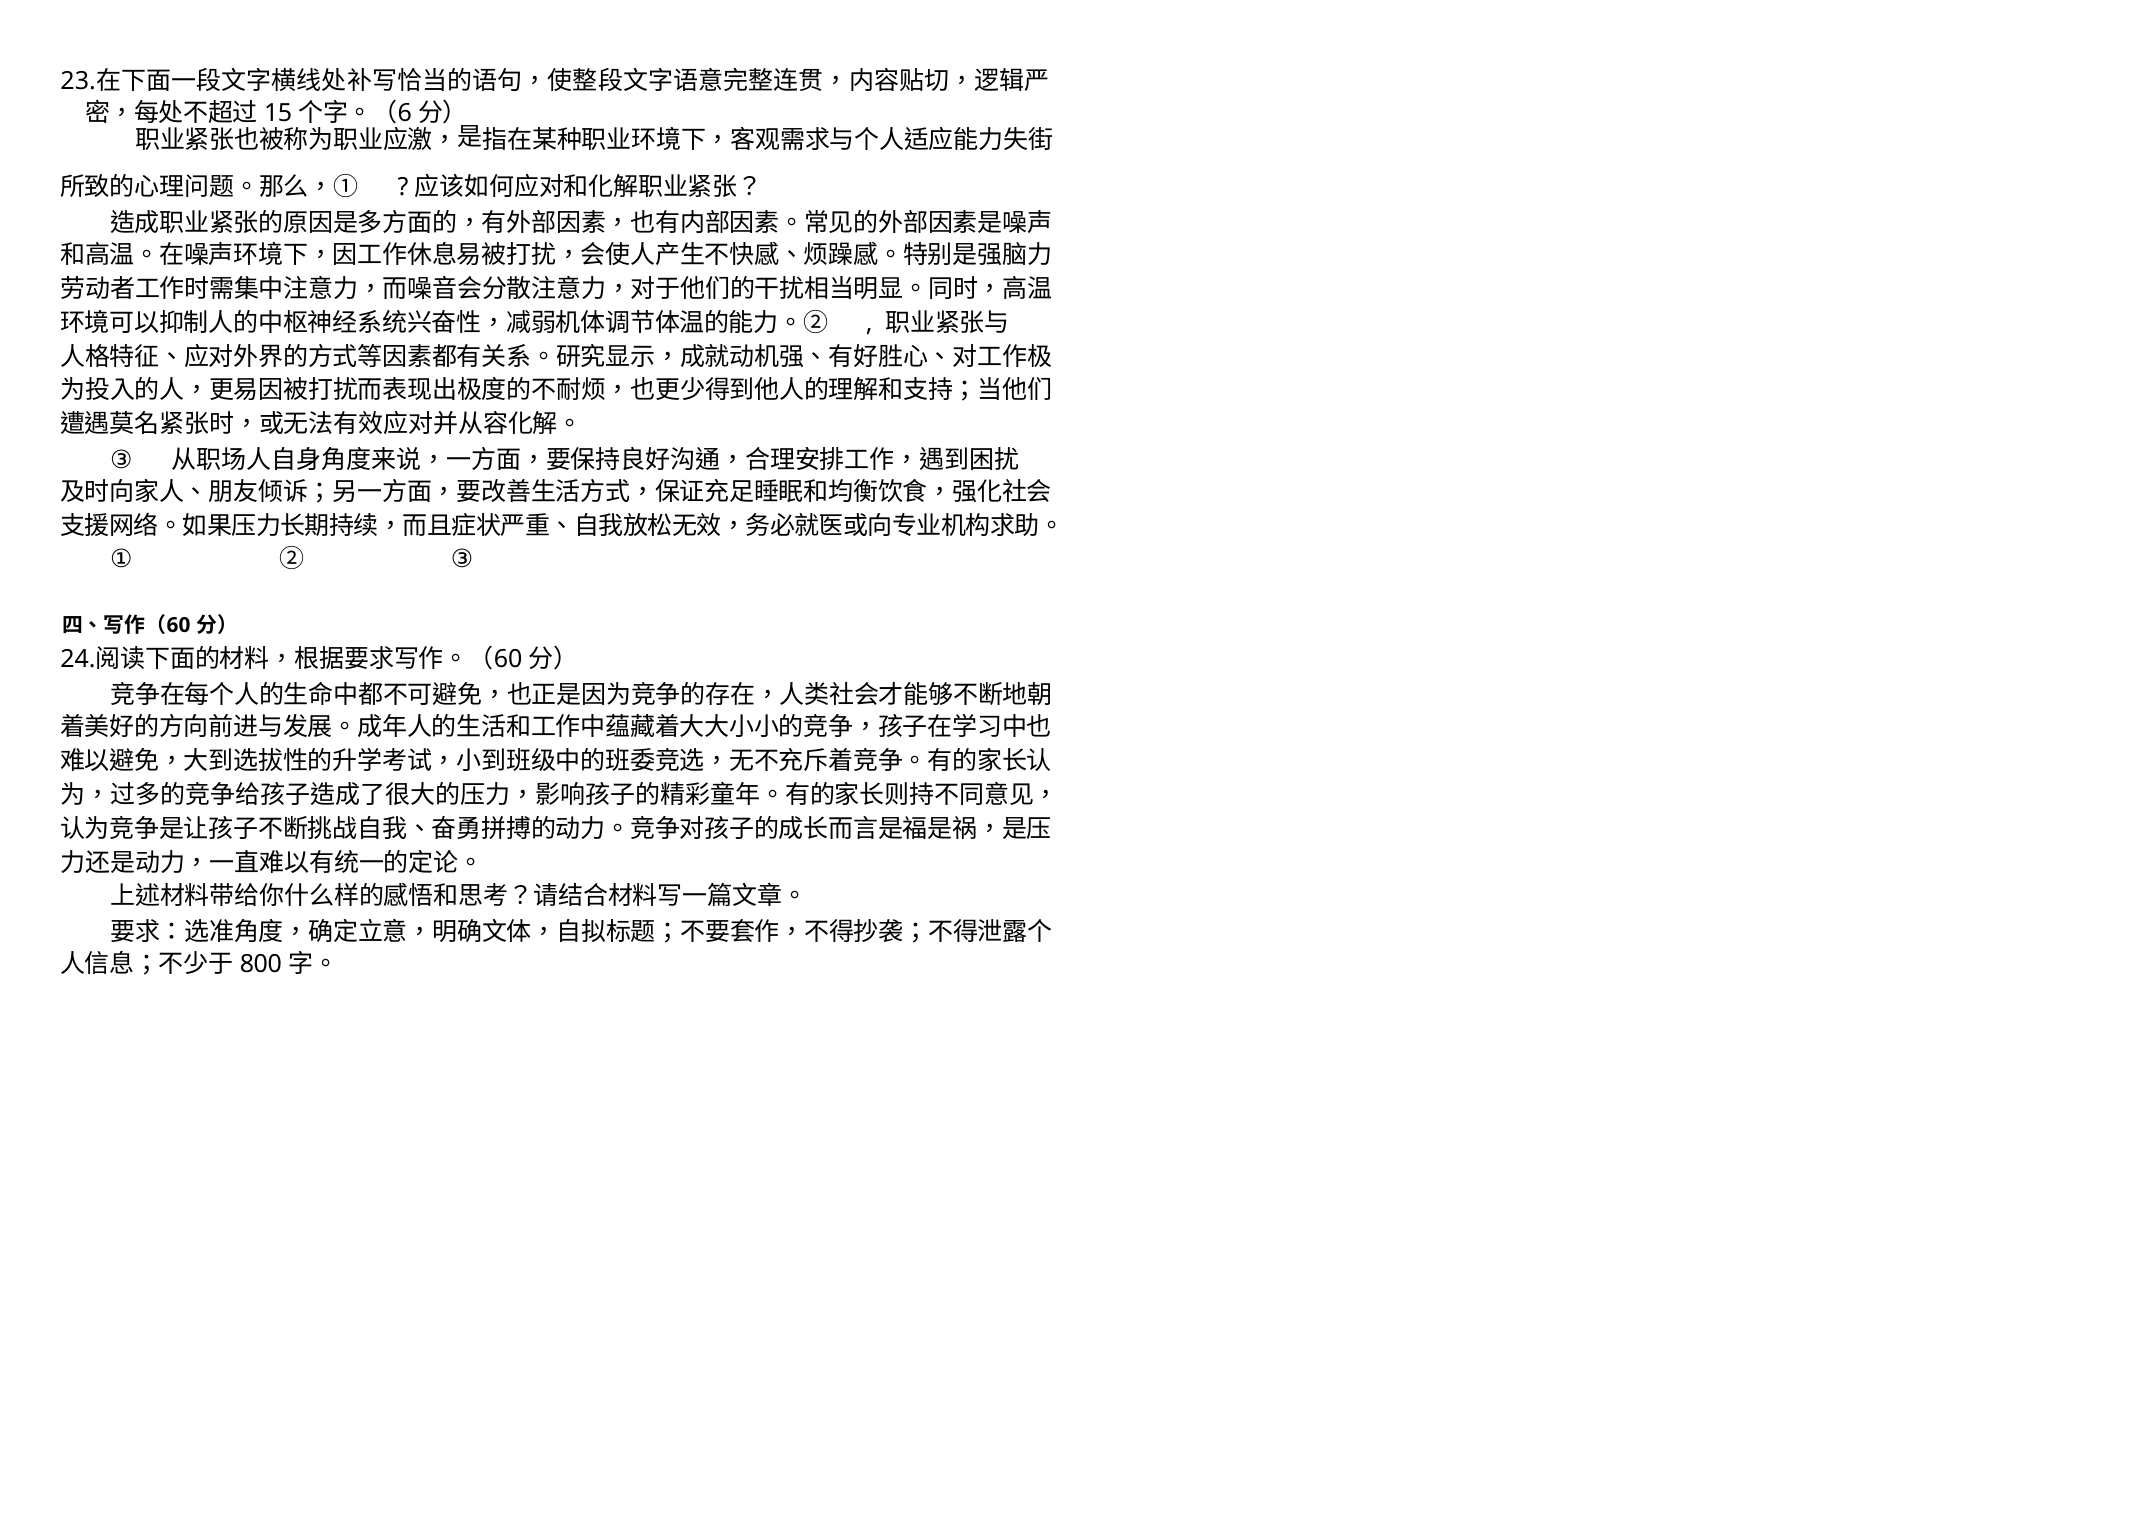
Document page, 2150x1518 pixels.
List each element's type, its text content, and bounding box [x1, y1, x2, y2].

text 24.阅读下面的材料，根据要求写作。（60 分） [60, 643, 1827, 674]
text 着美好的方向前进与发展。成年人的生活和工作中蕴藏着大大小小的竞争，孩子在学习中也 [60, 711, 1827, 742]
text ① ② ③ [110, 543, 1827, 574]
text 所致的心理问题。那么，① ? 应该如何应对和化解职业紧张？ [60, 171, 1827, 202]
text 四、写作（60 分） [62, 611, 1827, 638]
text 环境可以抑制人的中枢神经系统兴奋性，减弱机体调节体温的能力。② , 职业紧张与 [60, 306, 1827, 337]
text 人信息；不少于 800 字。 [60, 948, 1827, 979]
text 及时向家人、朋友倾诉；另一方面，要改善生活方式，保证充足睡眠和均衡饮食，强化社会 [60, 476, 1827, 507]
text 认为竞争是让孩子不断挑战自我、奋勇拼搏的动力。竞争对孩子的成长而言是福是祸，是压 [60, 812, 1827, 843]
text 为，过多的竞争给孩子造成了很大的压力，影响孩子的精彩童年。有的家长则持不同意见， [60, 779, 1827, 809]
text ③ 从职场人自身角度来说，一方面，要保持良好沟通，合理安排工作，遇到困扰 [110, 442, 1827, 476]
text 难以避免，大到选拔性的升学考试，小到班级中的班委竞选，无不充斥着竞争。有的家长认 [60, 745, 1827, 776]
text 上述材料带给你什么样的感悟和思考？请结合材料写一篇文章。 [110, 880, 1827, 911]
text 人格特征、应对外界的方式等因素都有关系。研究显示，成就动机强、有好胜心、对工作极 [60, 340, 1827, 371]
text 力还是动力，一直难以有统一的定论。 [60, 846, 1827, 877]
text 遭遇莫名紧张时，或无法有效应对并从容化解。 [60, 408, 1827, 439]
text 竞争在每个人的生命中都不可避免，也正是因为竞争的存在，人类社会才能够不断地朝 [110, 677, 1827, 711]
text 造成职业紧张的原因是多方面的，有外部因素，也有内部因素。常见的外部因素是噪声 [110, 204, 1827, 239]
text 23.在下面一段文字横线处补写恰当的语句，使整段文字语意完整连贯，内容贴切，逻辑严 [60, 63, 1827, 97]
text 要求：选准角度，确定立意，明确文体，自拟标题；不要套作，不得抄袭；不得泄露个 [110, 914, 1827, 948]
text 和高温。在噪声环境下，因工作休息易被打扰，会使人产生不快感、烦躁感。特别是强脑力 [60, 239, 1827, 270]
text 为投入的人，更易因被打扰而表现出极度的不耐烦，也更少得到他人的理解和支持；当他们 [60, 374, 1827, 405]
text 职业紧张也被称为职业应激，是指在某种职业环境下，客观需求与个人适应能力失街 [135, 130, 1827, 171]
text 支援网络。如果压力长期持续，而且症状严重、自我放松无效，务必就医或向专业机构求助。 [60, 509, 1827, 541]
text 密，每处不超过 15 个字。（6 分） [85, 97, 1827, 128]
text 劳动者工作时需集中注意力，而噪音会分散注意力，对于他们的干扰相当明显。同时，高温 [60, 273, 1827, 303]
